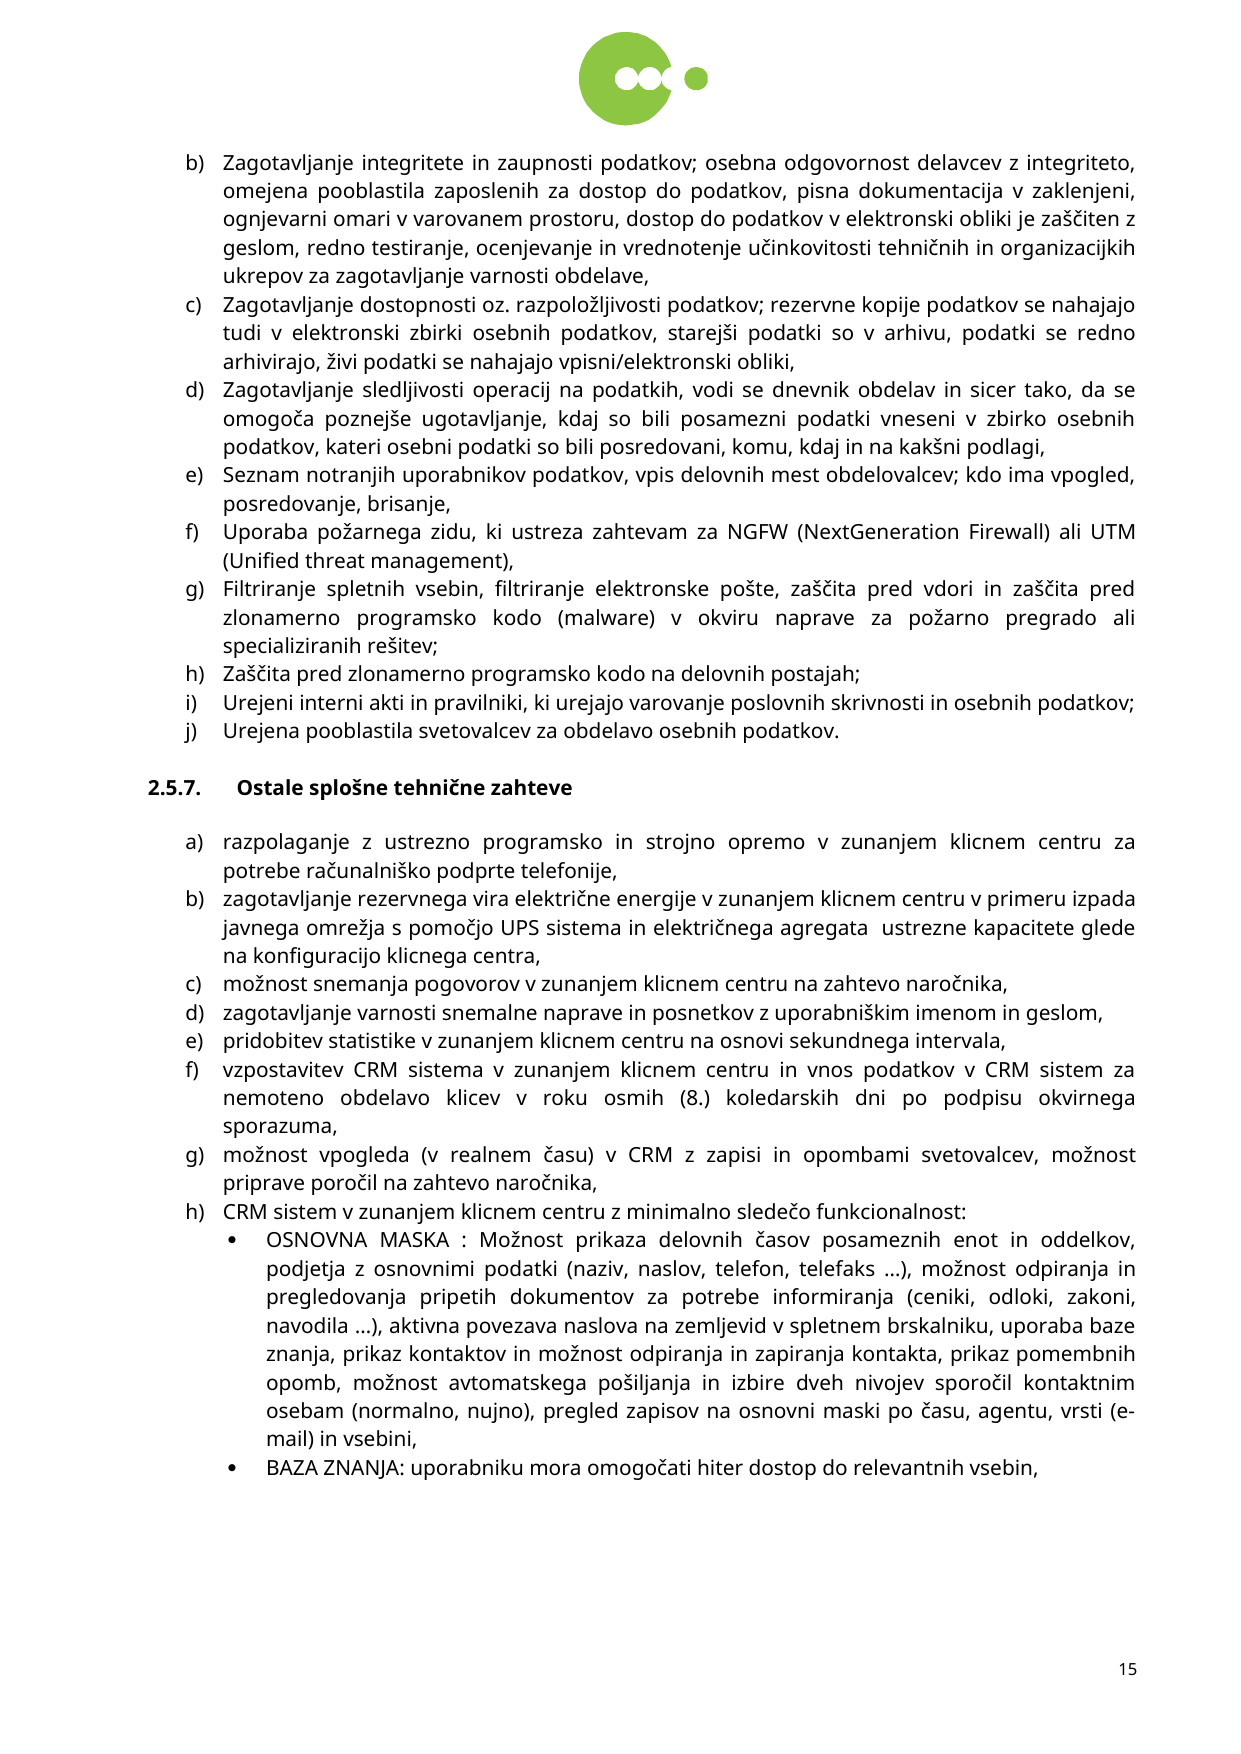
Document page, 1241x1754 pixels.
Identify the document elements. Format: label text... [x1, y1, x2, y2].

list Zagotavljanje integritete in zaupnosti podatkov; osebna odgovornost delavcev z integriteto, omejena pooblastila zaposlenih za dostop do podatkov, pisna dokumentacija v zaklenjeni, ognjevarni omari v varovanem prostoru, dostop do podatkov v elektronski obliki je zaščiten z geslom, redno testiranje, ocenjevanje in vrednotenje učinkovitosti tehničnih in organizacijkih ukrepov za zagotavljanje varnosti obdelave, [185, 148, 1137, 290]
list Uporaba požarnega zidu, ki ustreza zahtevam za NGFW (NextGeneration Firewall) ali UTM (Unified threat management), [185, 517, 1137, 574]
list Filtriranje spletnih vsebin, filtriranje elektronske pošte, zaščita pred vdori in zaščita pred zlonamerno programsko kodo (malware) v okviru naprave za požarno pregrado ali specializiranih rešitev; [185, 574, 1137, 659]
list možnost snemanja pogovorov v zunanjem klicnem centru na zahtevo naročnika, [185, 969, 1137, 998]
list zagotavljanje rezervnega vira električne energije v zunanjem klicnem centru v primeru izpada javnega omrežja s pomočjo UPS sistema in električnega agregata ustrezne kapacitete glede na konfiguracijo klicnega centra, [185, 884, 1137, 969]
list Ostale splošne tehnične zahteve [148, 773, 1137, 802]
list OSNOVNA MASKA : Možnost prikaza delovnih časov posameznih enot in oddelkov, podjetja z osnovnimi podatki (naziv, naslov, telefon, telefaks …), možnost odpiranja in pregledovanja pripetih dokumentov za potrebe informiranja (ceniki, odloki, zakoni, navodila …), aktivna povezava naslova na zemljevid v spletnem brskalniku, uporaba baze znanja, prikaz kontaktov in možnost odpiranja in zapiranja kontakta, prikaz pomembnih opomb, možnost avtomatskega pošiljanja in izbire dveh nivojev sporočil kontaktnim osebam (normalno, nujno), pregled zapisov na osnovni maski po času, agentu, vrsti (e-mail) in vsebini, [228, 1225, 1137, 1453]
list Urejena pooblastila svetovalcev za obdelavo osebnih podatkov. [185, 716, 1137, 745]
list Zagotavljanje sledljivosti operacij na podatkih, vodi se dnevnik obdelav in sicer tako, da se omogoča poznejše ugotavljanje, kdaj so bili posamezni podatki vneseni v zbirko osebnih podatkov, kateri osebni podatki so bili posredovani, komu, kdaj in na kakšni podlagi, [185, 375, 1137, 461]
list CRM sistem v zunanjem klicnem centru z minimalno sledečo funkcionalnost: [185, 1197, 1137, 1225]
list možnost vpogleda (v realnem času) v CRM z zapisi in opombami svetovalcev, možnost priprave poročil na zahtevo naročnika, [185, 1140, 1137, 1197]
list pridobitev statistike v zunanjem klicnem centru na osnovi sekundnega intervala, [185, 1026, 1137, 1055]
list Seznam notranjih uporabnikov podatkov, vpis delovnih mest obdelovalcev; kdo ima vpogled, posredovanje, brisanje, [185, 461, 1137, 517]
list Urejeni interni akti in pravilniki, ki urejajo varovanje poslovnih skrivnosti in osebnih podatkov; [185, 688, 1137, 716]
list vzpostavitev CRM sistema v zunanjem klicnem centru in vnos podatkov v CRM sistem za nemoteno obdelavo klicev v roku osmih (8.) koledarskih dni po podpisu okvirnega sporazuma, [185, 1055, 1137, 1140]
list razpolaganje z ustrezno programsko in strojno opremo v zunanjem klicnem centru za potrebe računalniško podprte telefonije, [185, 827, 1137, 884]
list BAZA ZNANJA: uporabniku mora omogočati hiter dostop do relevantnih vsebin, [228, 1453, 1137, 1481]
list Zagotavljanje dostopnosti oz. razpoložljivosti podatkov; rezervne kopije podatkov se nahajajo tudi v elektronski zbirki osebnih podatkov, starejši podatki so v arhivu, podatki se redno arhivirajo, živi podatki se nahajajo vpisni/elektronski obliki, [185, 290, 1137, 375]
list zagotavljanje varnosti snemalne naprave in posnetkov z uporabniškim imenom in geslom, [185, 998, 1137, 1026]
list Zaščita pred zlonamerno programsko kodo na delovnih postajah; [185, 659, 1137, 688]
